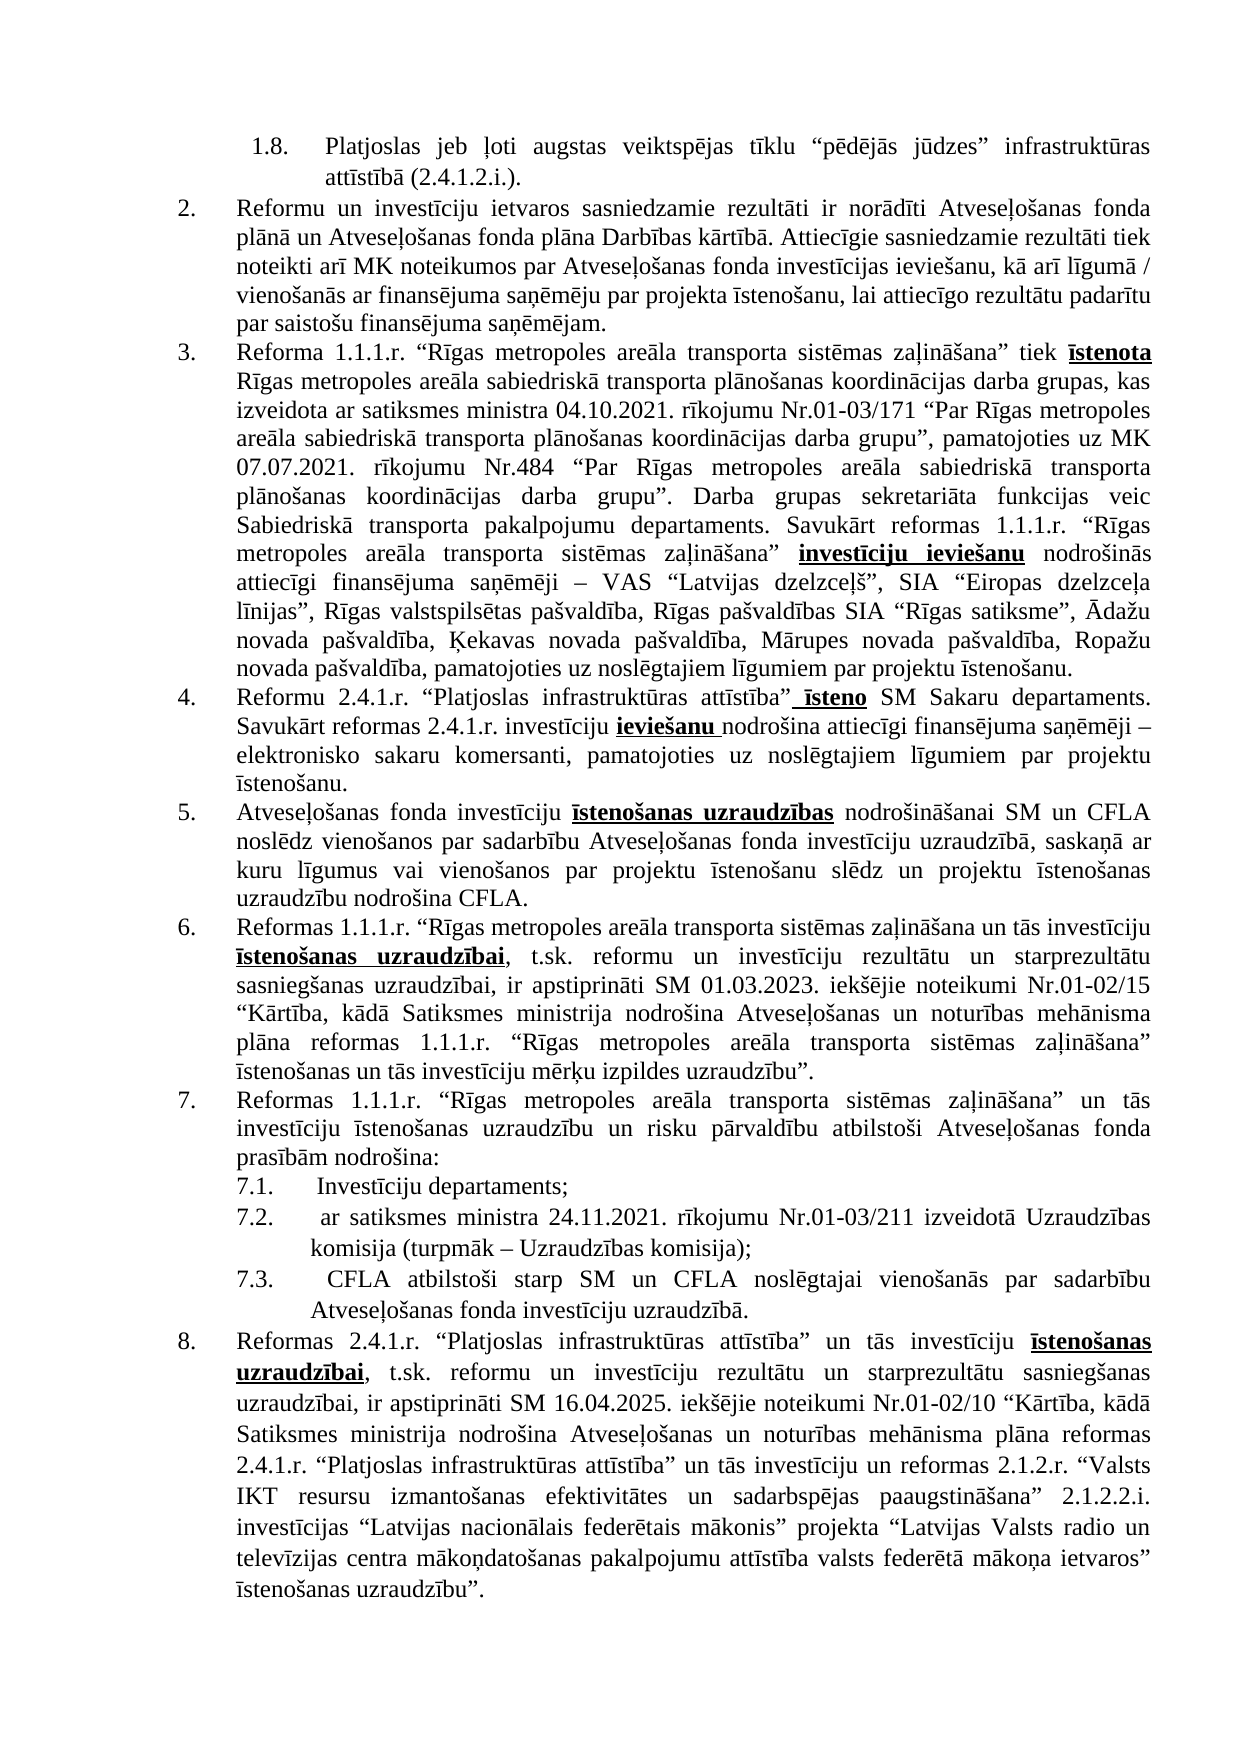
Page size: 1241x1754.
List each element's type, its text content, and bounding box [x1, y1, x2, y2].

list Reformu 2.4.1.r. “Platjoslas infrastruktūras attīstība” īsteno SM Sakaru departaments. Savukārt reformas 2.4.1.r. investīciju ieviešanu nodrošina attiecīgi finansējuma saņēmēji – elektronisko sakaru komersanti, pamatojoties uz noslēgtajiem līgumiem par projektu īstenošanu. [177, 682, 1152, 797]
list Reformu un investīciju ietvaros sasniedzamie rezultāti ir norādīti Atveseļošanas fonda plānā un Atveseļošanas fonda plāna Darbības kārtībā. Attiecīgie sasniedzamie rezultāti tiek noteikti arī MK noteikumos par Atveseļošanas fonda investīcijas ieviešanu, kā arī līgumā / vienošanās ar finansējuma saņēmēju par projekta īstenošanu, lai attiecīgo rezultātu padarītu par saistošu finansējuma saņēmējam. [177, 193, 1152, 337]
list Reformas 1.1.1.r. “Rīgas metropoles areāla transporta sistēmas zaļināšana” un tās investīciju īstenošanas uzraudzību un risku pārvaldību atbilstoši Atveseļošanas fonda prasībām nodrošina: [177, 1085, 1152, 1171]
list Investīciju departaments; [236, 1171, 1152, 1200]
list Platjoslas jeb ļoti augstas veiktspējas tīklu “pēdējās jūdzes” infrastruktūras attīstībā (2.4.1.2.i.). [251, 131, 1152, 191]
list Reforma 1.1.1.r. “Rīgas metropoles areāla transporta sistēmas zaļināšana” tiek īstenota Rīgas metropoles areāla sabiedriskā transporta plānošanas koordinācijas darba grupas, kas izveidota ar satiksmes ministra 04.10.2021. rīkojumu Nr.01-03/171 “Par Rīgas metropoles areāla sabiedriskā transporta plānošanas koordinācijas darba grupu”, pamatojoties uz MK 07.07.2021. rīkojumu Nr.484 “Par Rīgas metropoles areāla sabiedriskā transporta plānošanas koordinācijas darba grupu”. Darba grupas sekretariāta funkcijas veic Sabiedriskā transporta pakalpojumu departaments. Savukārt reformas 1.1.1.r. “Rīgas metropoles areāla transporta sistēmas zaļināšana” investīciju ieviešanu nodrošinās attiecīgi finansējuma saņēmēji – VAS “Latvijas dzelzceļš”, SIA “Eiropas dzelzceļa līnijas”, Rīgas valstspilsētas pašvaldība, Rīgas pašvaldības SIA “Rīgas satiksme”, Ādažu novada pašvaldība, Ķekavas novada pašvaldība, Mārupes novada pašvaldība, Ropažu novada pašvaldība, pamatojoties uz noslēgtajiem līgumiem par projektu īstenošanu. [177, 337, 1152, 682]
list CFLA atbilstoši starp SM un CFLA noslēgtajai vienošanās par sadarbību Atveseļošanas fonda investīciju uzraudzībā. [236, 1264, 1152, 1324]
list Reformas 1.1.1.r. “Rīgas metropoles areāla transporta sistēmas zaļināšana un tās investīciju īstenošanas uzraudzībai, t.sk. reformu un investīciju rezultātu un starprezultātu sasniegšanas uzraudzībai, ir apstiprināti SM 01.03.2023. iekšējie noteikumi Nr.01-02/15 “Kārtība, kādā Satiksmes ministrija nodrošina Atveseļošanas un noturības mehānisma plāna reformas 1.1.1.r. “Rīgas metropoles areāla transporta sistēmas zaļināšana” īstenošanas un tās investīciju mērķu izpildes uzraudzību”. [177, 912, 1152, 1085]
list Atveseļošanas fonda investīciju īstenošanas uzraudzības nodrošināšanai SM un CFLA noslēdz vienošanos par sadarbību Atveseļošanas fonda investīciju uzraudzībā, saskaņā ar kuru līgumus vai vienošanos par projektu īstenošanu slēdz un projektu īstenošanas uzraudzību nodrošina CFLA. [177, 797, 1152, 912]
list Reformas 2.4.1.r. “Platjoslas infrastruktūras attīstība” un tās investīciju īstenošanas uzraudzībai, t.sk. reformu un investīciju rezultātu un starprezultātu sasniegšanas uzraudzībai, ir apstiprināti SM 16.04.2025. iekšējie noteikumi Nr.01-02/10 “Kārtība, kādā Satiksmes ministrija nodrošina Atveseļošanas un noturības mehānisma plāna reformas 2.4.1.r. “Platjoslas infrastruktūras attīstība” un tās investīciju un reformas 2.1.2.r. “Valsts IKT resursu izmantošanas efektivitātes un sadarbspējas paaugstināšana” 2.1.2.2.i. investīcijas “Latvijas nacionālais federētais mākonis” projekta “Latvijas Valsts radio un televīzijas centra mākoņdatošanas pakalpojumu attīstība valsts federētā mākoņa ietvaros” īstenošanas uzraudzību”. [177, 1326, 1152, 1603]
list ar satiksmes ministra 24.11.2021. rīkojumu Nr.01-03/211 izveidotā Uzraudzības komisija (turpmāk – Uzraudzības komisija); [236, 1202, 1152, 1262]
